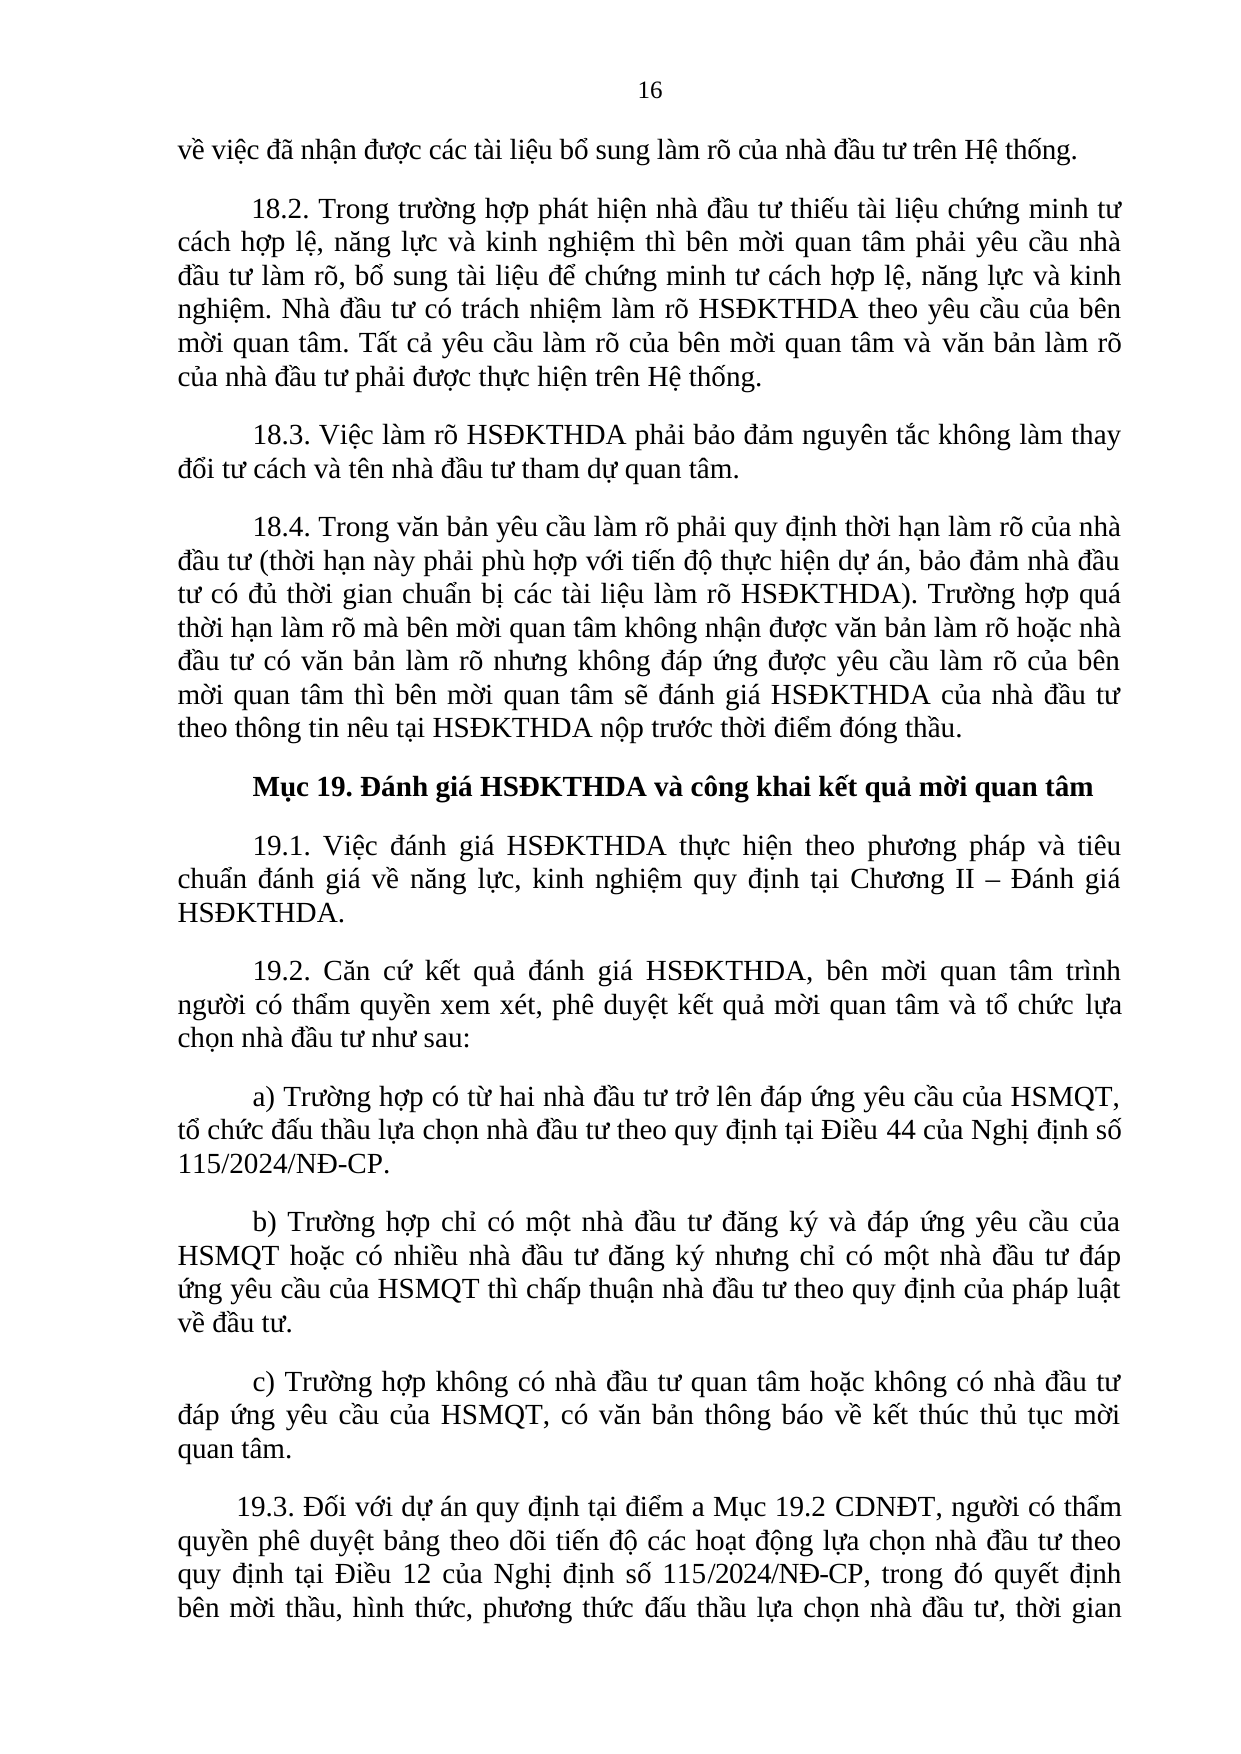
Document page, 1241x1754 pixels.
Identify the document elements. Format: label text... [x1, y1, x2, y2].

text 18.3. Việc làm rõ HSĐKTHDA phải bảo đảm nguyên tắc không làm thay đổi tư cách và tên nhà đầu tư tham dự quan tâm. [177, 417, 1122, 484]
text 18.4. Trong văn bản yêu cầu làm rõ phải quy định thời hạn làm rõ của nhà đầu tư (thời hạn này phải phù hợp với tiến độ thực hiện dự án, bảo đảm nhà đầu tư có đủ thời gian chuẩn bị các tài liệu làm rõ HSĐKTHDA). Trường hợp quá thời hạn làm rõ mà bên mời quan tâm không nhận được văn bản làm rõ hoặc nhà đầu tư có văn bản làm rõ nhưng không đáp ứng được yêu cầu làm rõ của bên mời quan tâm thì bên mời quan tâm sẽ đánh giá HSĐKTHDA của nhà đầu tư theo thông tin nêu tại HSĐKTHDA nộp trước thời điểm đóng thầu. [177, 509, 1122, 744]
text Mục 19. Đánh giá HSĐKTHDA và công khai kết quả mời quan tâm [177, 769, 1122, 803]
text 19.1. Việc đánh giá HSĐKTHDA thực hiện theo phương pháp và tiêu chuẩn đánh giá về năng lực, kinh nghiệm quy định tại Chương II – Đánh giá HSĐKTHDA. [177, 828, 1122, 928]
text c) Trường hợp không có nhà đầu tư quan tâm hoặc không có nhà đầu tư đáp ứng yêu cầu của HSMQT, có văn bản thông báo về kết thúc thủ tục mời quan tâm. [177, 1364, 1122, 1464]
text 19.2. Căn cứ kết quả đánh giá HSĐKTHDA, bên mời quan tâm trình người có thẩm quyền xem xét, phê duyệt kết quả mời quan tâm và tổ chức lựa chọn nhà đầu tư như sau: [177, 953, 1122, 1054]
text a) Trường hợp có từ hai nhà đầu tư trở lên đáp ứng yêu cầu của HSMQT, tổ chức đấu thầu lựa chọn nhà đầu tư theo quy định tại Điều 44 của Nghị định số 115/2024/NĐ-CP. [177, 1079, 1122, 1179]
text b) Trường hợp chỉ có một nhà đầu tư đăng ký và đáp ứng yêu cầu của HSMQT hoặc có nhiều nhà đầu tư đăng ký nhưng chỉ có một nhà đầu tư đáp ứng yêu cầu của HSMQT thì chấp thuận nhà đầu tư theo quy định của pháp luật về đầu tư. [177, 1204, 1122, 1339]
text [177, 1489, 1122, 1623]
text 18.2. Trong trường hợp phát hiện nhà đầu tư thiếu tài liệu chứng minh tư cách hợp lệ, năng lực và kinh nghiệm thì bên mời quan tâm phải yêu cầu nhà đầu tư làm rõ, bổ sung tài liệu để chứng minh tư cách hợp lệ, năng lực và kinh nghiệm. Nhà đầu tư có trách nhiệm làm rõ HSĐKTHDA theo yêu cầu của bên mời quan tâm. Tất cả yêu cầu làm rõ của bên mời quan tâm và văn bản làm rõ của nhà đầu tư phải được thực hiện trên Hệ thống. [177, 191, 1122, 392]
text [177, 132, 1122, 166]
